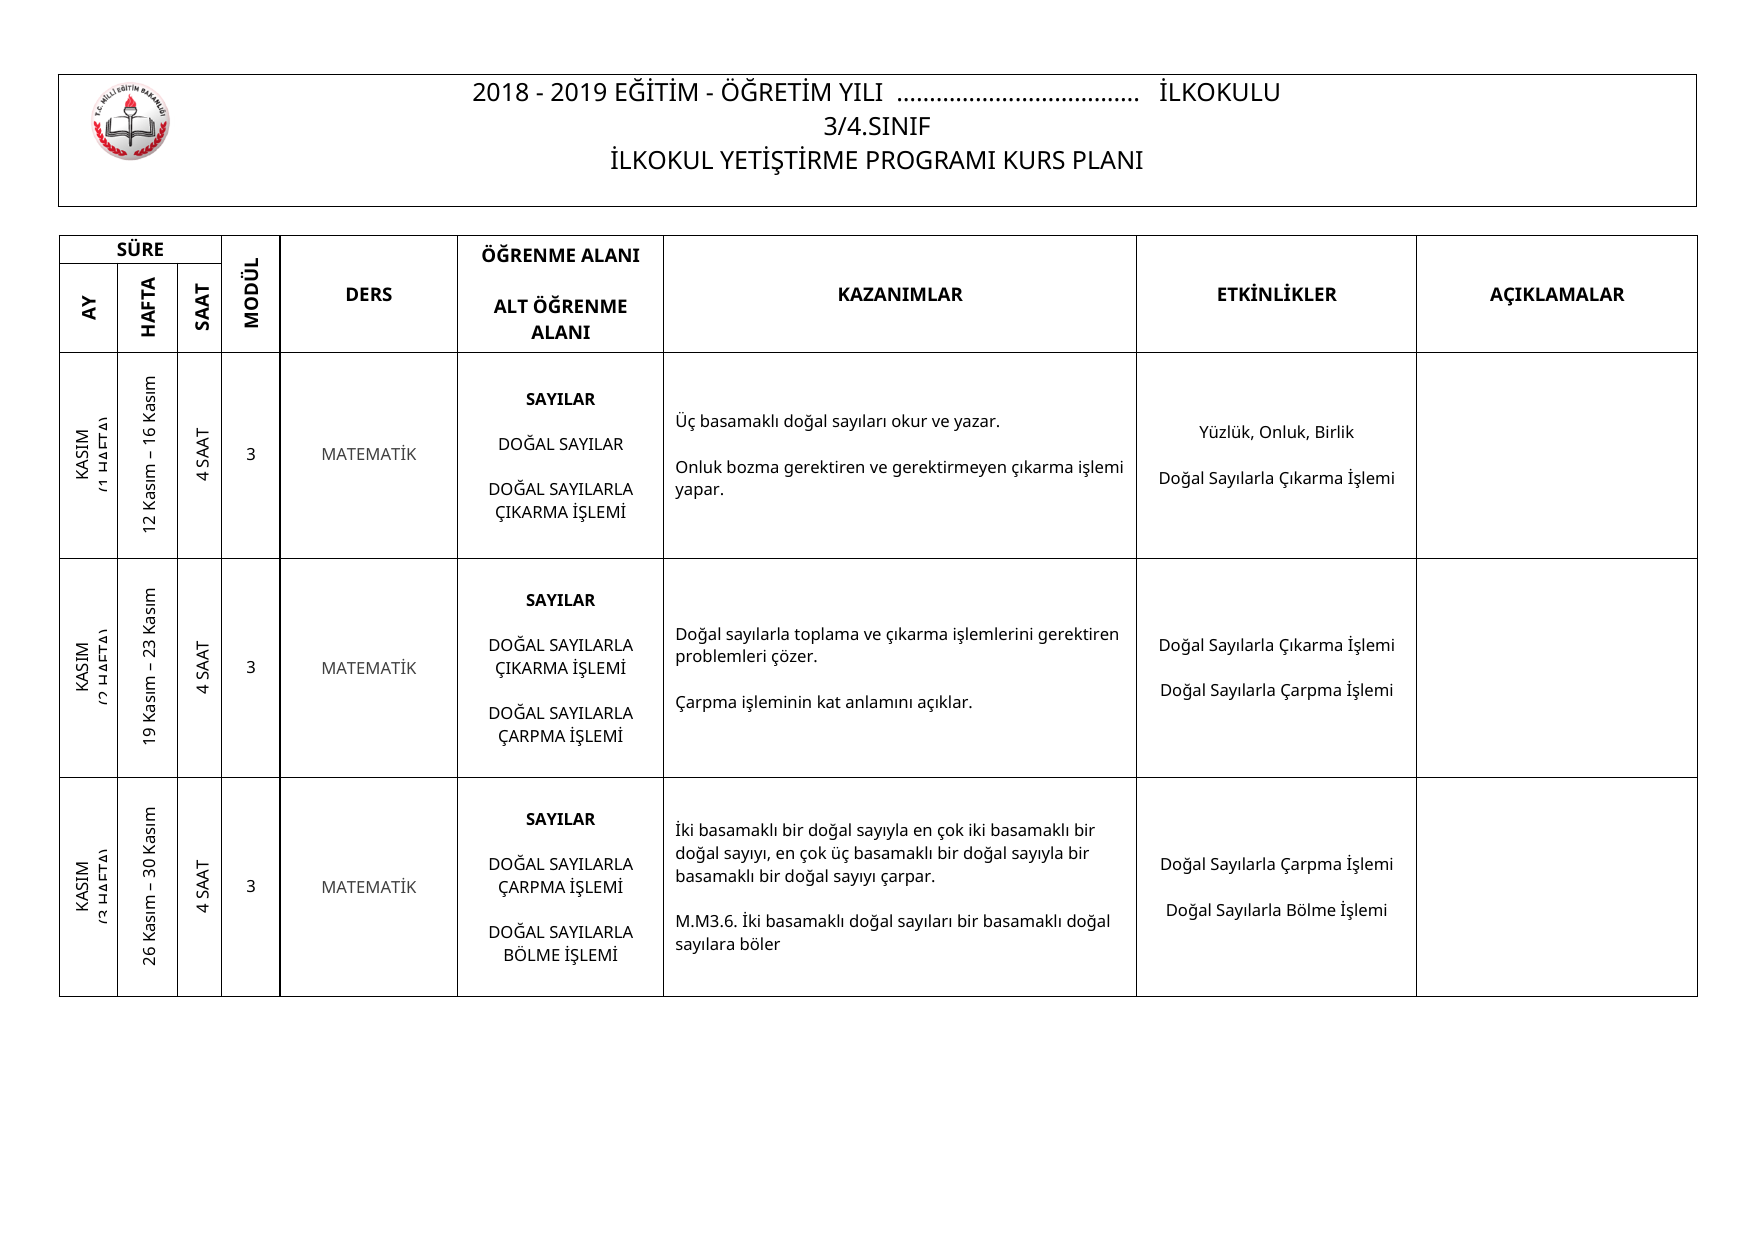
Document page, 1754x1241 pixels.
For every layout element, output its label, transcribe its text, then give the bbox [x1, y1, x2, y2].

table_cell 4 SAAT [178, 778, 221, 996]
table_cell [1417, 353, 1697, 557]
table_header KAZANIMLAR [664, 236, 1136, 352]
table_cell İki basamaklı bir doğal sayıyla en çok iki basamaklı bir doğal sayıyı, en çok üç basamaklı bir doğal sayıyla bir basamaklı bir doğal sayıyı çarpar. M.M3.6. İki basamaklı doğal sayıları bir basamaklı doğal sayılara böler [664, 778, 1136, 996]
table_header SÜRE [60, 236, 221, 263]
table_cell 3 [222, 778, 279, 996]
table_cell 3 [222, 353, 279, 557]
table_cell SAYILAR DOĞAL SAYILARLA ÇIKARMA İŞLEMİ DOĞAL SAYILARLA ÇARPMA İŞLEMİ [458, 559, 663, 777]
table_cell 12 Kasım – 16 Kasım [118, 353, 177, 557]
table_cell [1417, 778, 1697, 996]
table_cell Yüzlük, Onluk, Birlik Doğal Sayılarla Çıkarma İşlemi [1137, 353, 1416, 557]
table_cell Doğal sayılarla toplama ve çıkarma işlemlerini gerektiren problemleri çözer. Çarpma işleminin kat anlamını açıklar. [664, 559, 1136, 777]
table_cell AY [60, 264, 117, 352]
table_header ETKİNLİKLER [1137, 236, 1416, 352]
table_header DERS [281, 236, 457, 352]
table_header AÇIKLAMALAR [1417, 236, 1697, 352]
table_cell Üç basamaklı doğal sayıları okur ve yazar. Onluk bozma gerektiren ve gerektirmeyen çıkarma işlemi yapar. [664, 353, 1136, 557]
table_cell 4 SAAT [178, 353, 221, 557]
picture [85, 77, 175, 167]
table_cell MATEMATİK [281, 353, 457, 557]
table_cell KASIM (2.HAFTA) KASIM (1.HAFTA) [60, 559, 117, 777]
table_header MODÜL [222, 236, 279, 352]
table_cell 3 [222, 559, 279, 777]
table_cell 26 Kasım – 30 Kasım [118, 778, 177, 996]
table_cell KASIM (3.HAFTA) KASIM (1.HAFTA) [60, 778, 117, 996]
table_cell Doğal Sayılarla Çarpma İşlemi Doğal Sayılarla Bölme İşlemi [1137, 778, 1416, 996]
table_cell 4 SAAT [178, 559, 221, 777]
table_cell MATEMATİK [281, 559, 457, 777]
table_cell SAAT [178, 264, 221, 352]
table_cell Doğal Sayılarla Çıkarma İşlemi Doğal Sayılarla Çarpma İşlemi [1137, 559, 1416, 777]
table_cell 19 Kasım – 23 Kasım [118, 559, 177, 777]
table_header ÖĞRENME ALANI ALT ÖĞRENME ALANI [458, 236, 663, 352]
table_cell HAFTA [118, 264, 177, 352]
table_cell [1417, 559, 1697, 777]
table_cell MATEMATİK [281, 778, 457, 996]
table_cell KASIM (1.HAFTA) KASIM (1.HAFTA) [60, 353, 117, 557]
table_cell SAYILAR DOĞAL SAYILARLA ÇARPMA İŞLEMİ DOĞAL SAYILARLA BÖLME İŞLEMİ [458, 778, 663, 996]
table_cell SAYILAR DOĞAL SAYILAR DOĞAL SAYILARLA ÇIKARMA İŞLEMİ [458, 353, 663, 557]
